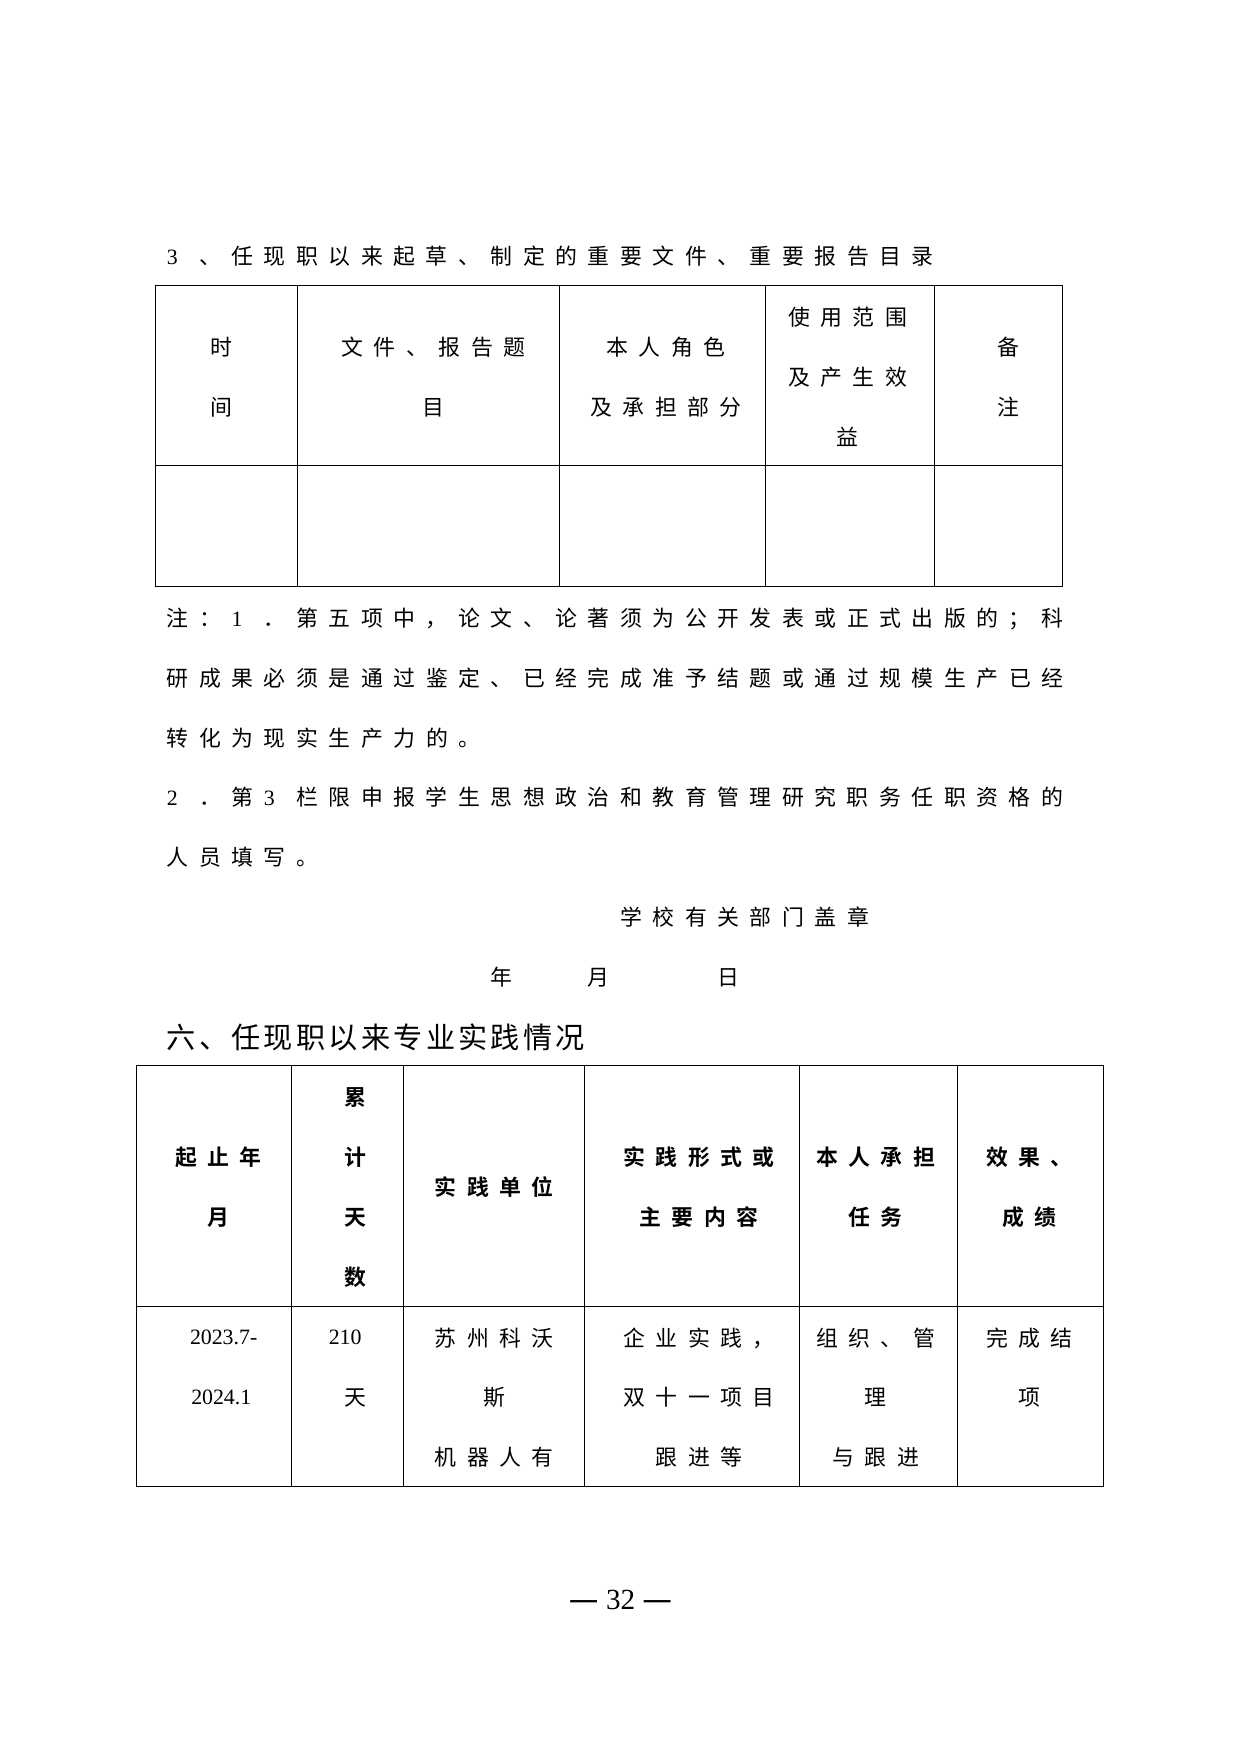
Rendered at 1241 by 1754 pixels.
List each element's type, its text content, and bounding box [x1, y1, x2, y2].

text 年 月 日 [167, 946, 1074, 1006]
table_cell 企业实践， 双十一项目跟进等 [585, 1307, 799, 1486]
table_cell 苏州科沃斯 机器人有限公司 [404, 1307, 584, 1486]
table_cell 组织、管理 与跟进 [800, 1307, 957, 1486]
table_header 使用范围 及产生效益 [766, 286, 934, 465]
table_cell [560, 466, 765, 586]
table_header 实践形式或主要内容 [585, 1066, 799, 1306]
table_header 本人角色 及承担部分 [560, 286, 765, 465]
table_header 文件、报告题目 [298, 286, 559, 465]
table_cell 完成结项 [958, 1307, 1103, 1486]
table_cell [298, 466, 559, 586]
table_header 效果、成绩 [958, 1066, 1103, 1306]
table_cell [766, 466, 934, 586]
table_header 累计天数 [292, 1066, 403, 1306]
table_header 备 注 [935, 286, 1062, 465]
table_cell 210天 [292, 1307, 403, 1486]
text 六、任现职以来专业实践情况 [167, 1006, 1074, 1065]
table_cell 2023.7-2024.1 [137, 1307, 291, 1486]
text 注：1．第五项中，论文、论著须为公开发表或正式出版的；科研成果必须是通过鉴定、已经完成准予结题或通过规模生产已经转化为现实生产力的。 [167, 587, 1074, 766]
table_header 时 间 [156, 286, 297, 465]
table_cell [156, 466, 297, 586]
table_header 起止年月 [137, 1066, 291, 1306]
table_header 实践单位 [404, 1066, 584, 1306]
table_header 本人承担任务 [800, 1066, 957, 1306]
table_cell [935, 466, 1062, 586]
text 3、任现职以来起草、制定的重要文件、重要报告目录 [167, 225, 1074, 285]
text 学校有关部门盖章 [167, 886, 1074, 946]
text 2．第3栏限申报学生思想政治和教育管理研究职务任职资格的人员填写。 [167, 766, 1074, 886]
